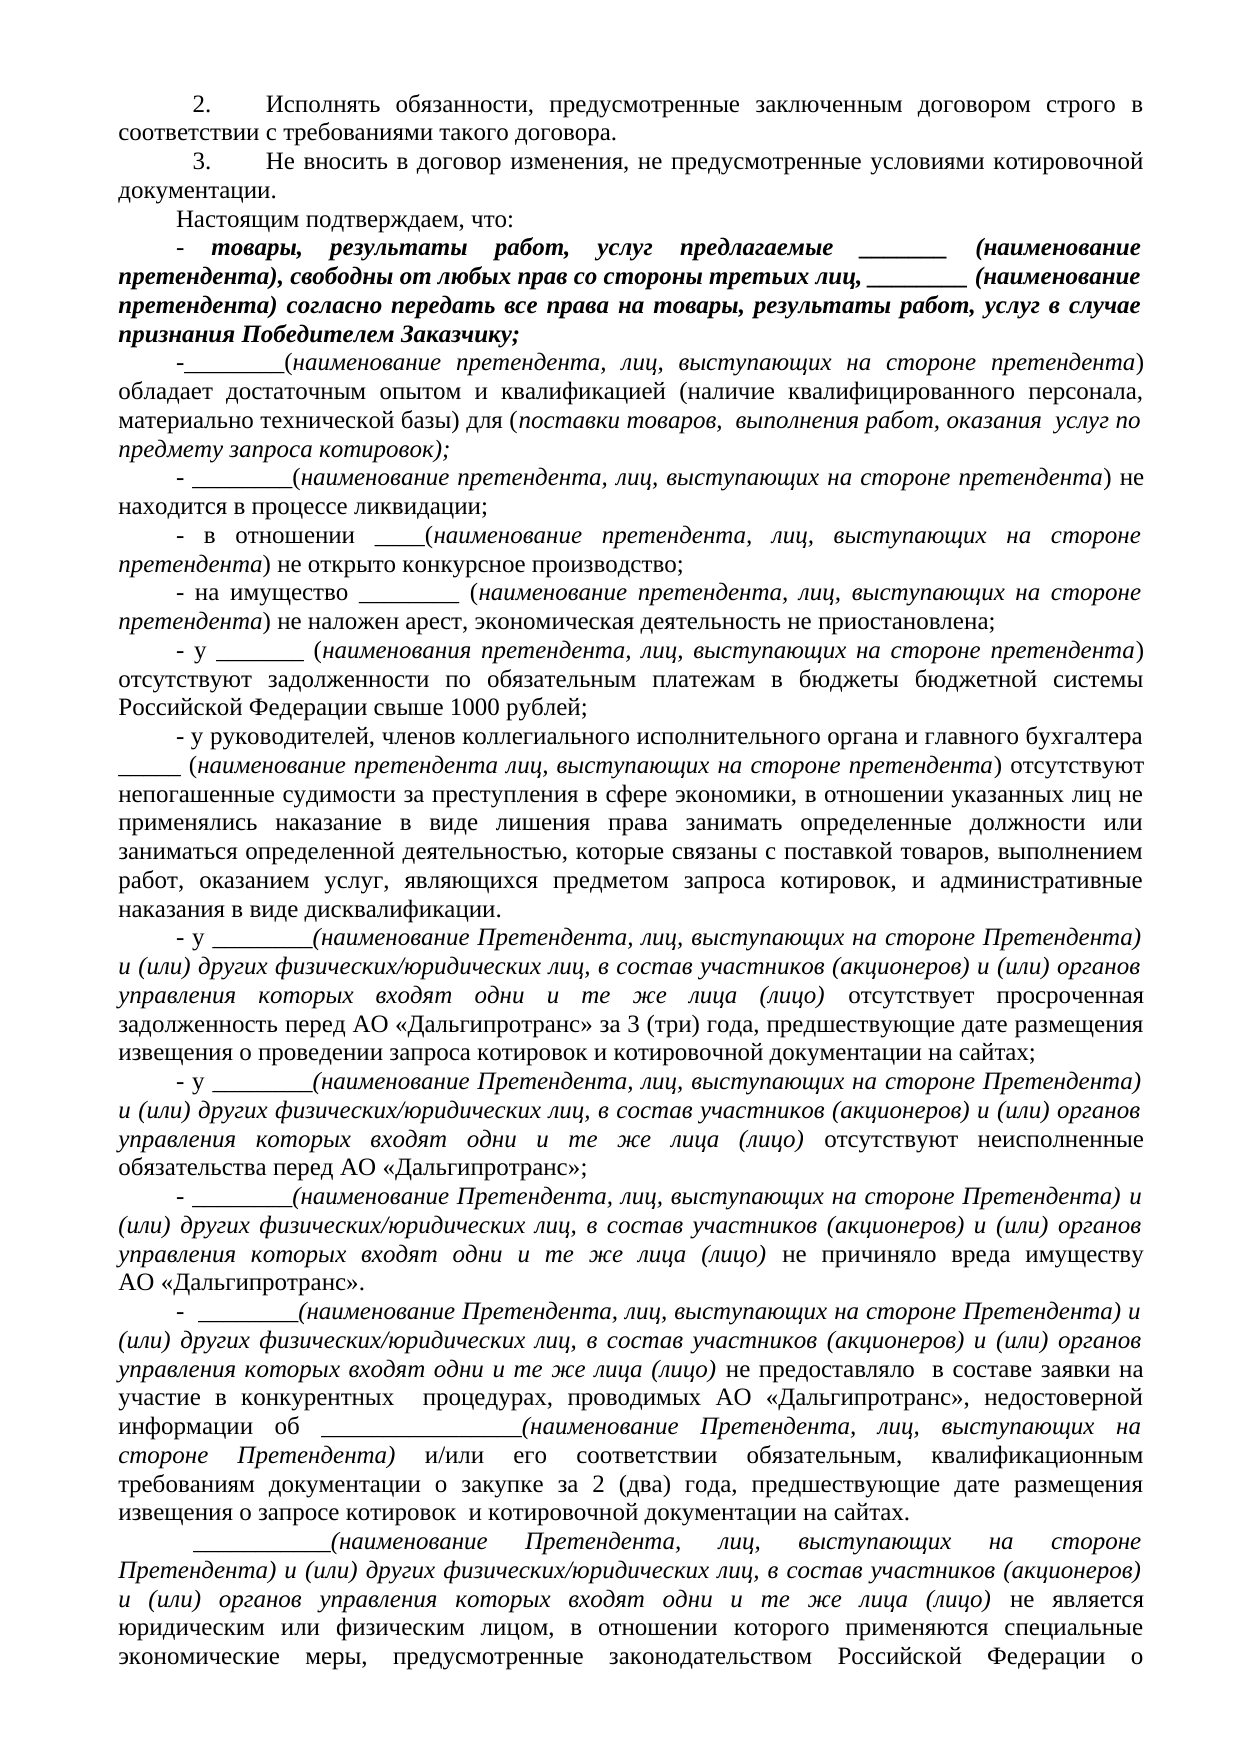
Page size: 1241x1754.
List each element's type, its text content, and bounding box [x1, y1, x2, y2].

text - ________(наименование Претендента, лиц, выступающих на стороне Претендента) и (или) других физических/юридических лиц, в состав участников (акционеров) и (или) органов управления которых входят одни и те же лица (лицо) не причиняло вреда имуществу АО «Дальгипротранс». [118, 1181, 1144, 1296]
text - ________(наименование претендента, лиц, выступающих на стороне претендента) не находится в процессе ликвидации; [118, 462, 1144, 520]
text - у _______ (наименования претендента, лиц, выступающих на стороне претендента) отсутствуют задолженности по обязательным платежам в бюджеты бюджетной системы Российской Федерации свыше 1000 рублей; [118, 635, 1144, 721]
text - ________(наименование Претендента, лиц, выступающих на стороне Претендента) и (или) других физических/юридических лиц, в состав участников (акционеров) и (или) органов управления которых входят одни и те же лица (лицо) не предоставляло в составе заявки на участие в конкурентных процедурах, проводимых АО «Дальгипротранс», недостоверной информации об ________________(наименование Претендента, лиц, выступающих на стороне Претендента) и/или его соответствии обязательным, квалификационным требованиям документации о закупке за 2 (два) года, предшествующие дате размещения извещения о запросе котировок и котировочной документации на сайтах. [118, 1296, 1144, 1526]
text - товары, результаты работ, услуг предлагаемые _______ (наименование претендента), свободны от любых прав со стороны третьих лиц, ________ (наименование претендента) согласно передать все права на товары, результаты работ, услуг в случае признания Победителем Заказчику; [118, 232, 1144, 347]
text - у ________(наименование Претендента, лиц, выступающих на стороне Претендента) и (или) других физических/юридических лиц, в состав участников (акционеров) и (или) органов управления которых входят одни и те же лица (лицо) отсутствует просроченная задолженность перед АО «Дальгипротранс» за 3 (три) года, предшествующие дате размещения извещения о проведении запроса котировок и котировочной документации на сайтах; [118, 922, 1144, 1066]
text -________(наименование претендента, лиц, выступающих на стороне претендента) обладает достаточным опытом и квалификацией (наличие квалифицированного персонала, материально технической базы) для (поставки товаров, выполнения работ, оказания услуг по предмету запроса котировок); [118, 347, 1144, 462]
text - у ________(наименование Претендента, лиц, выступающих на стороне Претендента) и (или) других физических/юридических лиц, в состав участников (акционеров) и (или) органов управления которых входят одни и те же лица (лицо) отсутствуют неисполненные обязательства перед АО «Дальгипротранс»; [118, 1066, 1144, 1181]
list Не вносить в договор изменения, не предусмотренные условиями котировочной документации. [118, 146, 1144, 204]
text Настоящим подтверждаем, что: [118, 204, 1144, 232]
text - в отношении ____(наименование претендента, лиц, выступающих на стороне претендента) не открыто конкурсное производство; [118, 520, 1144, 577]
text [118, 1526, 1144, 1670]
text - у руководителей, членов коллегиального исполнительного органа и главного бухгалтера _____ (наименование претендента лиц, выступающих на стороне претендента) отсутствуют непогашенные судимости за преступления в сфере экономики, в отношении указанных лиц не применялись наказание в виде лишения права занимать определенные должности или заниматься определенной деятельностью, которые связаны с поставкой товаров, выполнением работ, оказанием услуг, являющихся предметом запроса котировок, и административные наказания в виде дисквалификации. [118, 721, 1144, 922]
list Исполнять обязанности, предусмотренные заключенным договором строго в соответствии с требованиями такого договора. [118, 89, 1144, 146]
text - на имущество ________ (наименование претендента, лиц, выступающих на стороне претендента) не наложен арест, экономическая деятельность не приостановлена; [118, 577, 1144, 635]
